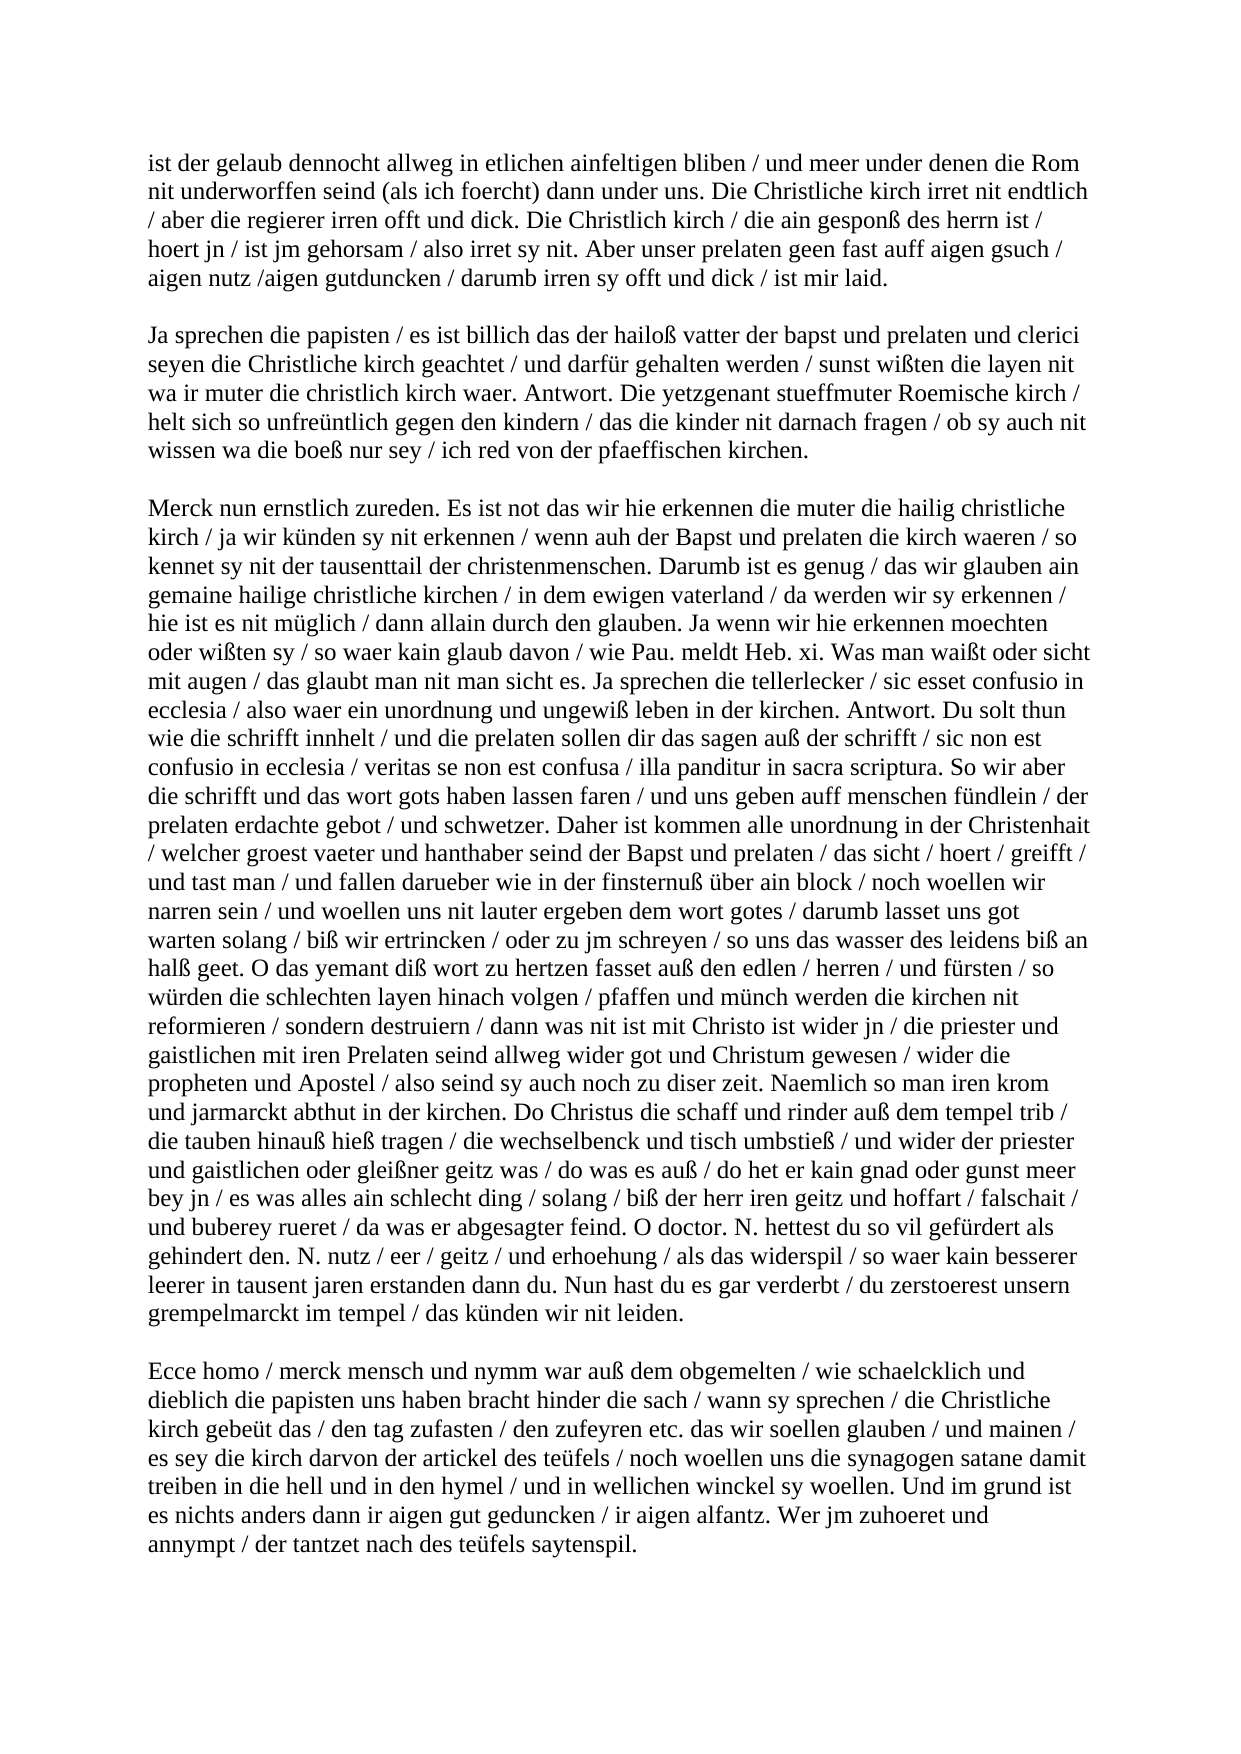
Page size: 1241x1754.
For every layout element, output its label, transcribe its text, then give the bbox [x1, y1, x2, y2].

text Ja sprechen die papisten / es ist billich das der hailoß vatter der bapst und prelaten und clerici seyen die Christliche kirch geachtet / und darfür gehalten werden / sunst wißten die layen nit wa ir muter die christlich kirch waer. Antwort. Die yetzgenant stueffmuter Roemische kirch / helt sich so unfreüntlich gegen den kindern / das die kinder nit darnach fragen / ob sy auch nit wissen wa die boeß nur sey / ich red von der pfaeffischen kirchen. [148, 321, 1093, 464]
text Merck nun ernstlich zureden. Es ist not das wir hie erkennen die muter die hailig christliche kirch / ja wir künden sy nit erkennen / wenn auh der Bapst und prelaten die kirch waeren / so kennet sy nit der tausenttail der christenmenschen. Darumb ist es genug / das wir glauben ain gemaine hailige christliche kirchen / in dem ewigen vaterland / da werden wir sy erkennen / hie ist es nit müglich / dann allain durch den glauben. Ja wenn wir hie erkennen moechten oder wißten sy / so waer kain glaub davon / wie Pau. meldt Heb. xi. Was man waißt oder sicht mit augen / das glaubt man nit man sicht es. Ja sprechen die tellerlecker / sic esset confusio in ecclesia / also waer ein unordnung und ungewiß leben in der kirchen. Antwort. Du solt thun wie die schrifft innhelt / und die prelaten sollen dir das sagen auß der schrifft / sic non est confusio in ecclesia / veritas se non est confusa / illa panditur in sacra scriptura. So wir aber die schrifft und das wort gots haben lassen faren / und uns geben auff menschen fündlein / der prelaten erdachte gebot / und schwetzer. Daher ist kommen alle unordnung in der Christenhait / welcher groest vaeter und hanthaber seind der Bapst und prelaten / das sicht / hoert / greifft / und tast man / und fallen darueber wie in der finsternuß über ain block / noch woellen wir narren sein / und woellen uns nit lauter ergeben dem wort gotes / darumb lasset uns got warten solang / biß wir ertrincken / oder zu jm schreyen / so uns das wasser des leidens biß an halß geet. O das yemant diß wort zu hertzen fasset auß den edlen / herren / und fürsten / so würden die schlechten layen hinach volgen / pfaffen und münch werden die kirchen nit reformieren / sondern destruiern / dann was nit ist mit Christo ist wider jn / die priester und gaistlichen mit iren Prelaten seind allweg wider got und Christum gewesen / wider die propheten und Apostel / also seind sy auch noch zu diser zeit. Naemlich so man iren krom und jarmarckt abthut in der kirchen. Do Christus die schaff und rinder auß dem tempel trib / die tauben hinauß hieß tragen / die wechselbenck und tisch umbstieß / und wider der priester und gaistlichen oder gleißner geitz was / do was es auß / do het er kain gnad oder gunst meer bey jn / es was alles ain schlecht ding / solang / biß der herr iren geitz und hoffart / falschait / und buberey rueret / da was er abgesagter feind. O doctor. N. hettest du so vil gefürdert als gehindert den. N. nutz / eer / geitz / und erhoehung / als das widerspil / so waer kain besserer leerer in tausent jaren erstanden dann du. Nun hast du es gar verderbt / du zerstoerest unsern grempelmarckt im tempel / das künden wir nit leiden. [148, 493, 1093, 1327]
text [148, 148, 1093, 291]
text Ecce homo / merck mensch und nymm war auß dem obgemelten / wie schaelcklich und dieblich die papisten uns haben bracht hinder die sach / wann sy sprechen / die Christliche kirch gebeüt das / den tag zufasten / den zufeyren etc. das wir soellen glauben / und mainen / es sey die kirch darvon der artickel des teüfels / noch woellen uns die synagogen satane damit treiben in die hell und in den hymel / und in wellichen winckel sy woellen. Und im grund ist es nichts anders dann ir aigen gut geduncken / ir aigen alfantz. Wer jm zuhoeret und annympt / der tantzet nach des teüfels saytenspil. [148, 1356, 1093, 1558]
